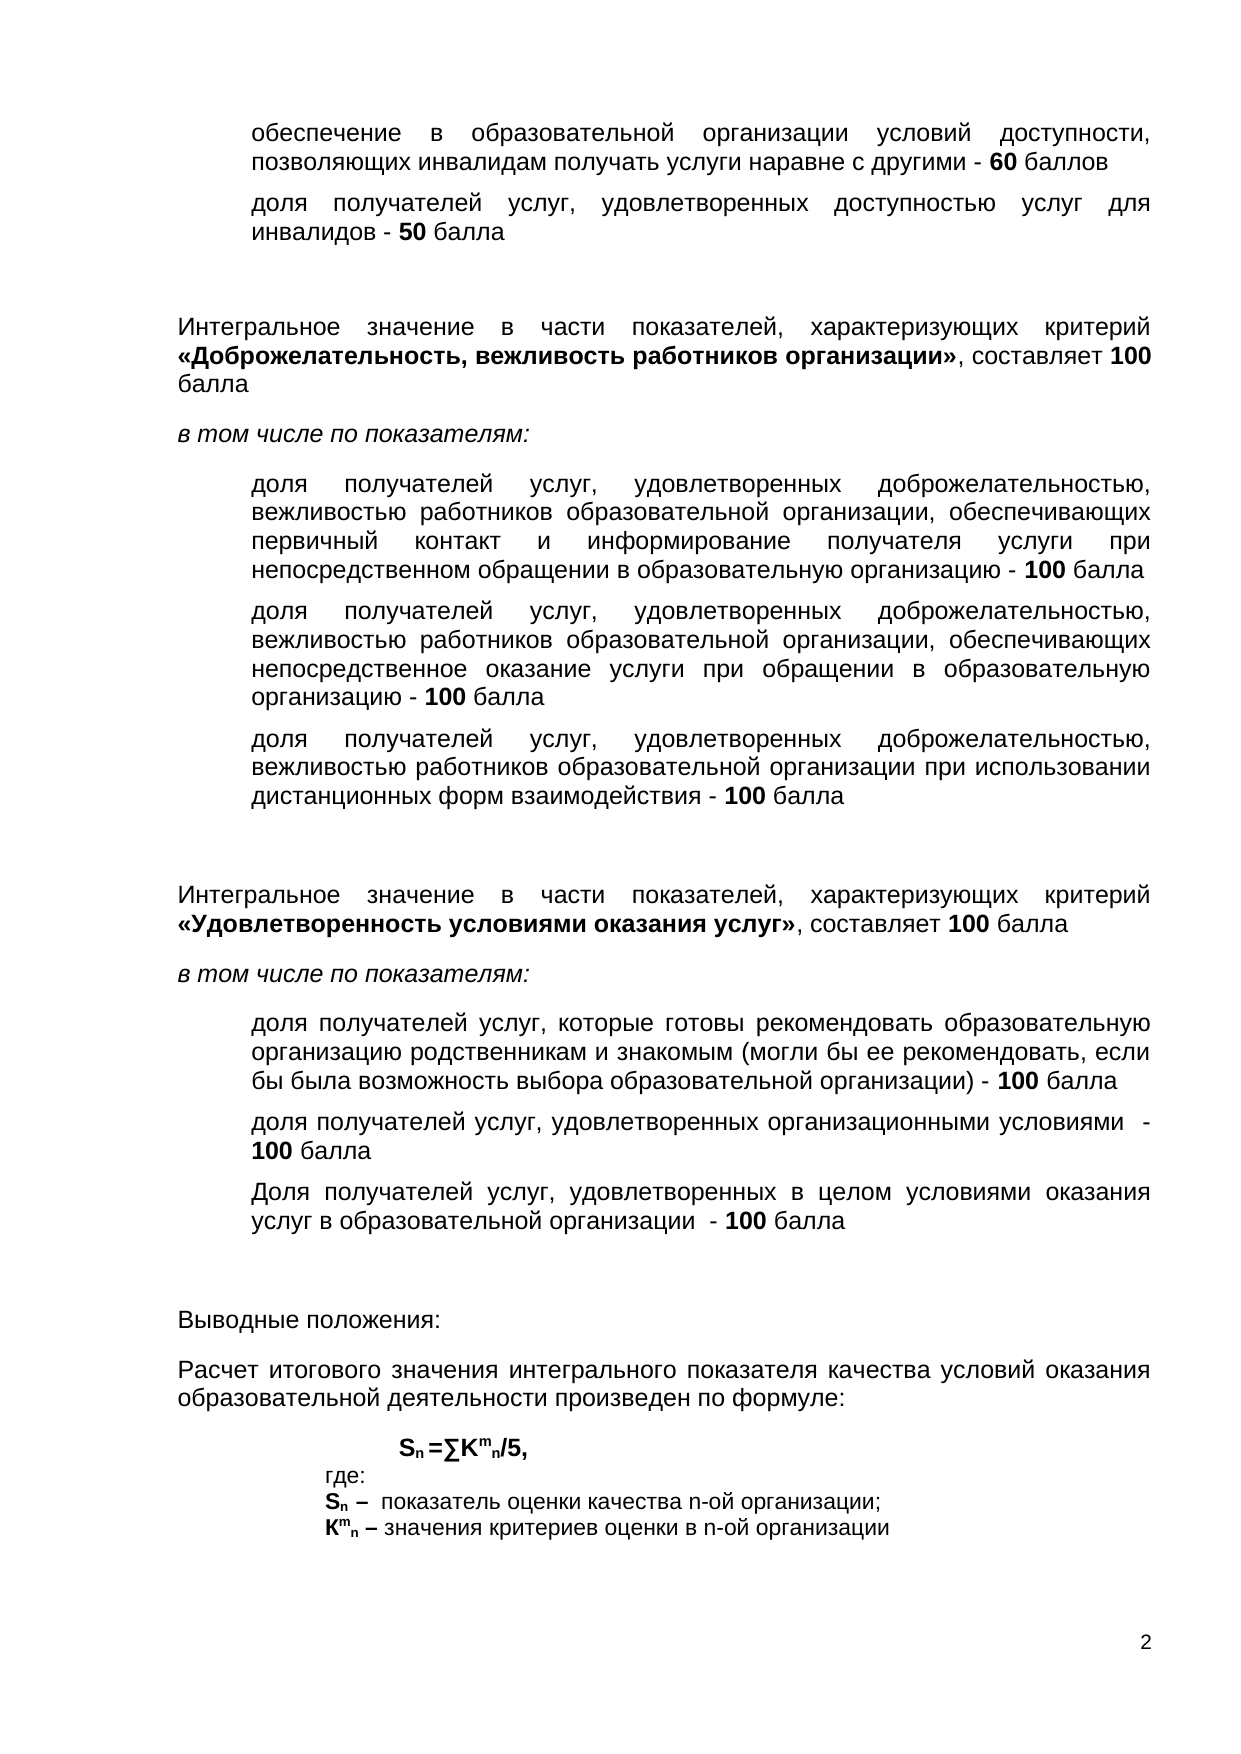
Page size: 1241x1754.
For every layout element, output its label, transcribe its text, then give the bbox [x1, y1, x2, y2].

text доля получателей услуг, удовлетворенных доброжелательностью, вежливостью работников образовательной организации при использовании дистанционных форм взаимодействия - 100 балла [251, 723, 1152, 810]
text в том числе по показателям: [177, 419, 1152, 448]
text доля получателей услуг, удовлетворенных доступностью услуг для инвалидов - 50 балла [251, 188, 1152, 246]
text доля получателей услуг, которые готовы рекомендовать образовательную организацию родственникам и знакомым (могли бы ее рекомендовать, если бы была возможность выбора образовательной организации) - 100 балла [251, 1008, 1152, 1094]
text доля получателей услуг, удовлетворенных доброжелательностью, вежливостью работников образовательной организации, обеспечивающих первичный контакт и информирование получателя услуги при непосредственном обращении в образовательную организацию - 100 балла [251, 468, 1152, 583]
text где: [325, 1462, 1152, 1488]
text доля получателей услуг, удовлетворенных организационными условиями - 100 балла [251, 1107, 1152, 1164]
text обеспечение в образовательной организации условий доступности, позволяющих инвалидам получать услуги наравне с другими - 60 баллов [251, 118, 1152, 176]
text Кmn – значения критериев оценки в n-ой организации [325, 1514, 1152, 1541]
text Sn – показатель оценки качества n-ой организации; [325, 1488, 1152, 1514]
text Расчет итогового значения интегрального показателя качества условий оказания образовательной деятельности произведен по формуле: [177, 1354, 1152, 1412]
text Выводные положения: [177, 1305, 1152, 1334]
text Интегральное значение в части показателей, характеризующих критерий «Доброжелательность, вежливость работников организации», составляет 100 балла [177, 312, 1152, 398]
text Доля получателей услуг, удовлетворенных в целом условиями оказания услуг в образовательной организации - 100 балла [251, 1177, 1152, 1234]
text Интегральное значение в части показателей, характеризующих критерий «Удовлетворенность условиями оказания услуг», составляет 100 балла [177, 880, 1152, 938]
text Sn =∑Kmn/5, [398, 1433, 1152, 1462]
text в том числе по показателям: [177, 959, 1152, 987]
text доля получателей услуг, удовлетворенных доброжелательностью, вежливостью работников образовательной организации, обеспечивающих непосредственное оказание услуги при обращении в образовательную организацию - 100 балла [251, 596, 1152, 711]
